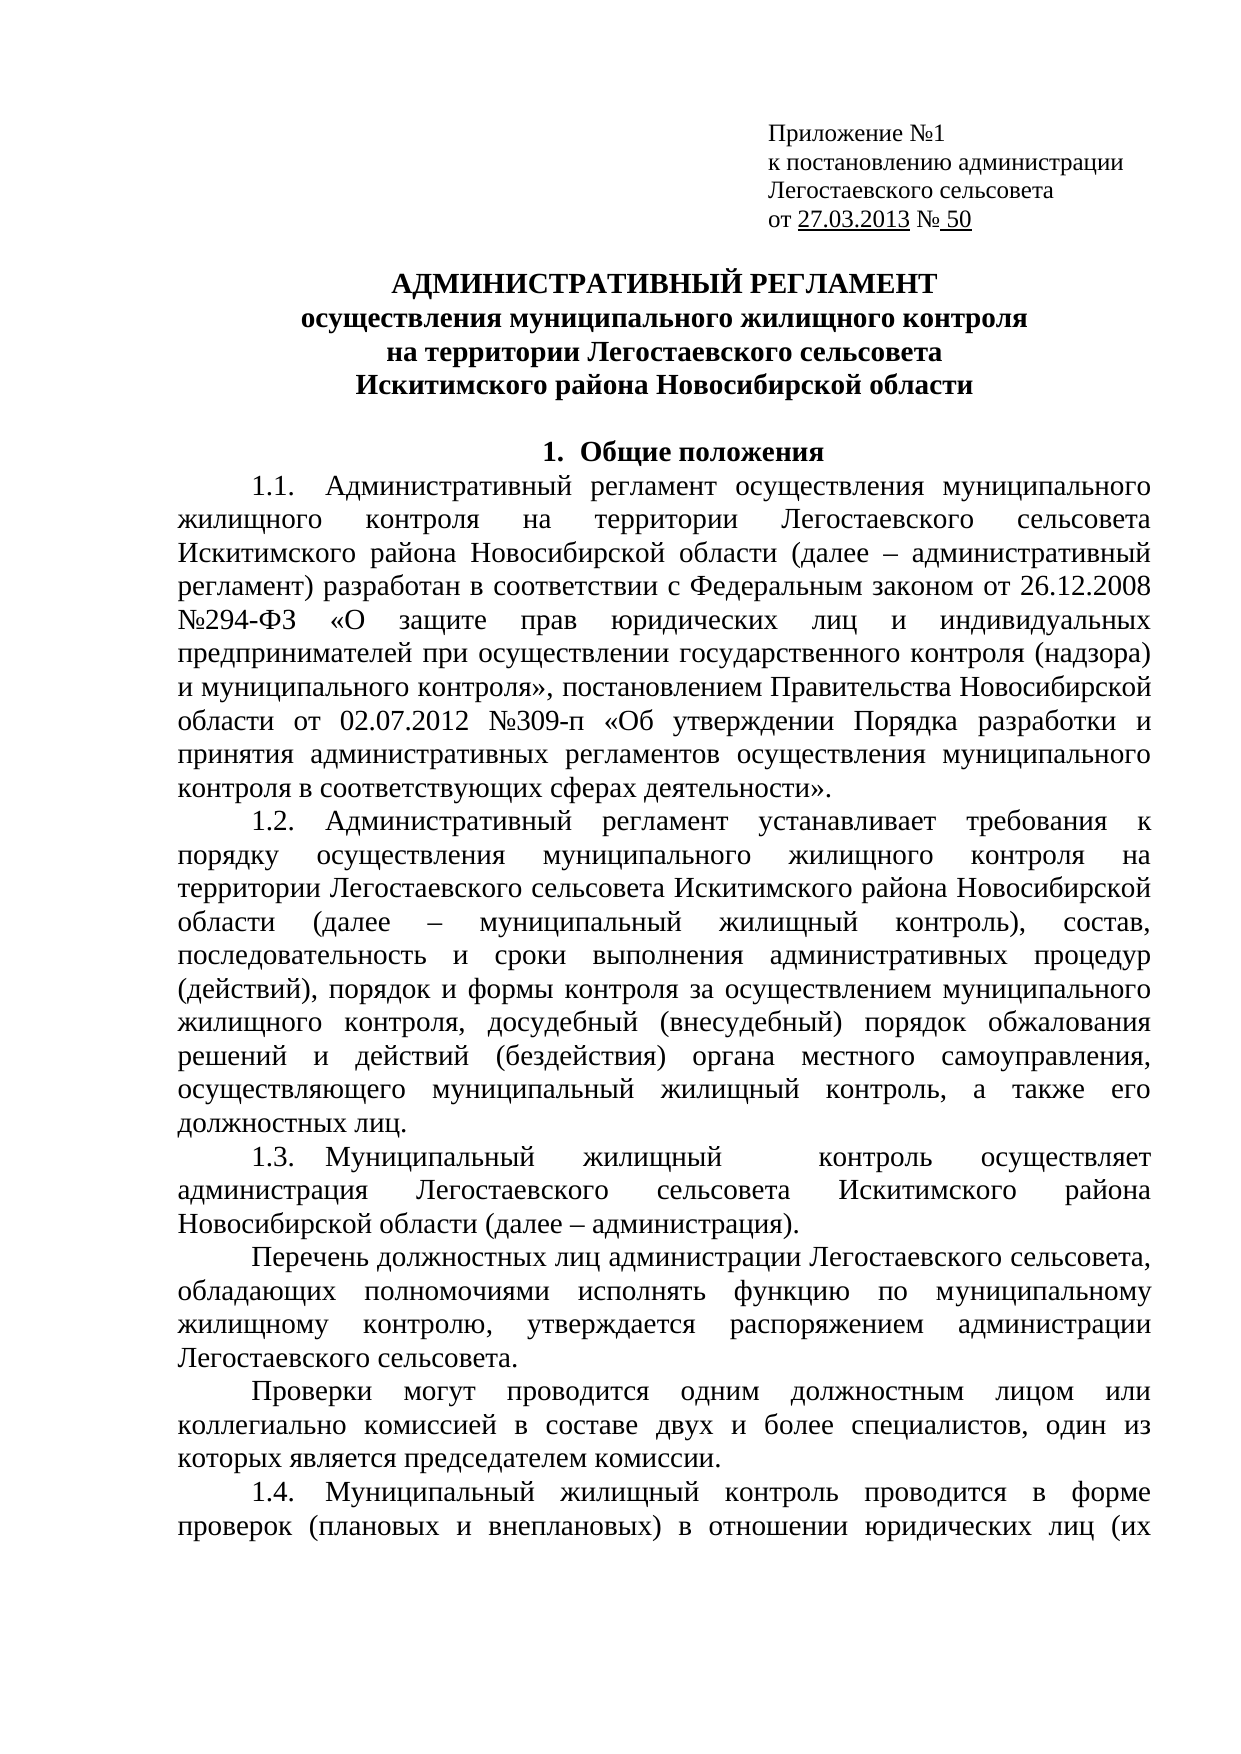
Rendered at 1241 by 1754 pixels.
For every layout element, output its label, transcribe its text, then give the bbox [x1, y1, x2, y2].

list Общие положения [215, 434, 1152, 468]
text АДМИНИСТРАТИВНЫЙ РЕГЛАМЕНТ [177, 267, 1152, 300]
text Искитимского района Новосибирской области [177, 367, 1152, 401]
text Проверки могут проводится одним должностным лицом или коллегиально комиссией в составе двух и более специалистов, один из которых является председателем комиссии. [177, 1373, 1152, 1474]
text осуществления муниципального жилищного контроля [177, 300, 1152, 334]
text Приложение №1 [768, 118, 1152, 147]
list Муниципальный жилищный контроль осуществляет администрация Легостаевского сельсовета Искитимского района Новосибирской области (далее – администрация). [177, 1139, 1152, 1239]
subtitle от 27.03.2013 № 50 [768, 204, 1152, 233]
text к постановлению администрации Легостаевского сельсовета [768, 147, 1152, 204]
list Административный регламент осуществления муниципального жилищного контроля на территории Легостаевского сельсовета Искитимского района Новосибирской области (далее – административный регламент) разработан в соответствии с Федеральным законом от 26.12.2008 №294-ФЗ «О защите прав юридических лиц и индивидуальных предпринимателей при осуществлении государственного контроля (надзора) и муниципального контроля», постановлением Правительства Новосибирской области от 02.07.2012 №309-п «Об утверждении Порядка разработки и принятия административных регламентов осуществления муниципального контроля в соответствующих сферах деятельности». [177, 468, 1152, 803]
text на территории Легостаевского сельсовета [177, 334, 1152, 367]
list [177, 1474, 1152, 1541]
text Перечень должностных лиц администрации Легостаевского сельсовета, обладающих полномочиями исполнять функцию по муниципальному жилищному контролю, утверждается распоряжением администрации Легостаевского сельсовета. [177, 1239, 1152, 1373]
list Административный регламент устанавливает требования к порядку осуществления муниципального жилищного контроля на территории Легостаевского сельсовета Искитимского района Новосибирской области (далее – муниципальный жилищный контроль), состав, последовательность и сроки выполнения административных процедур (действий), порядок и формы контроля за осуществлением муниципального жилищного контроля, досудебный (внесудебный) порядок обжалования решений и действий (бездействия) органа местного самоуправления, осуществляющего муниципальный жилищный контроль, а также его должностных лиц. [177, 803, 1152, 1139]
